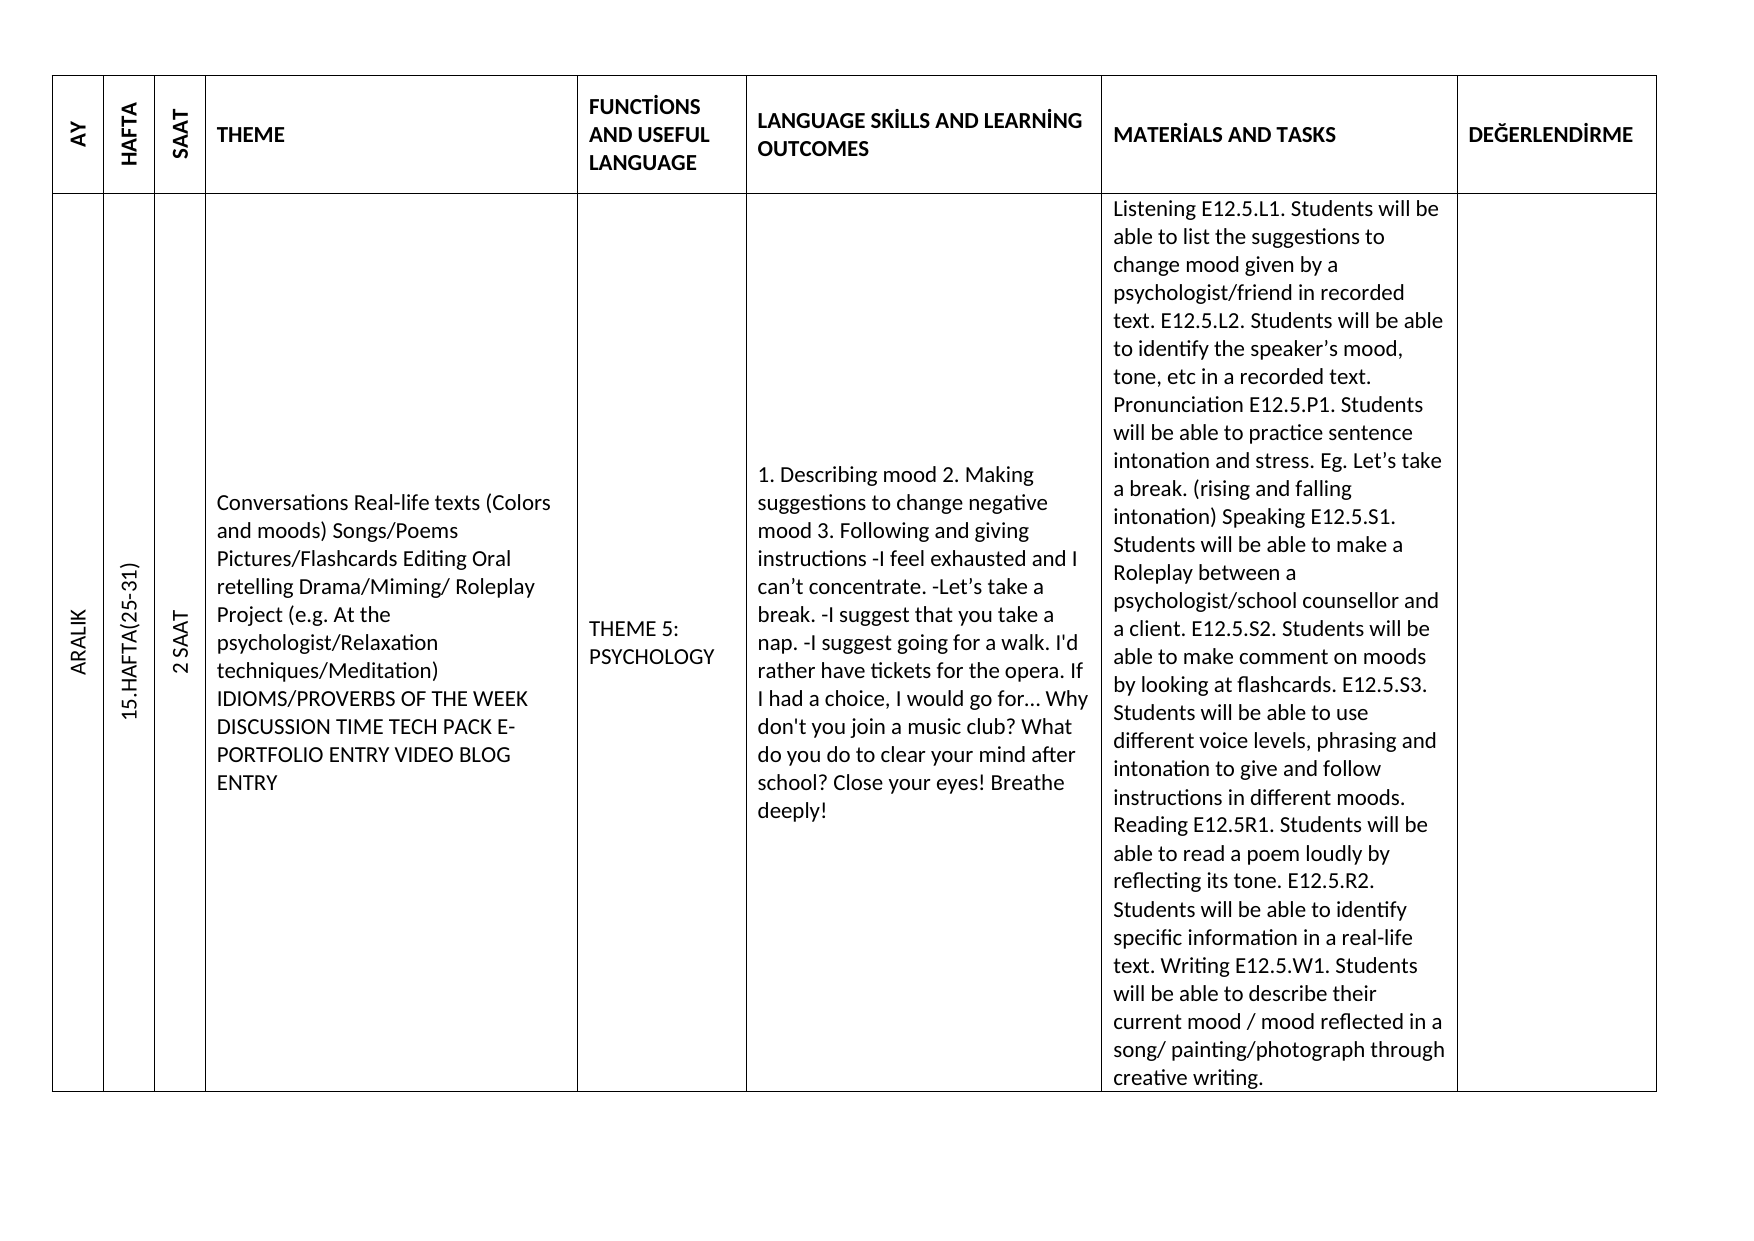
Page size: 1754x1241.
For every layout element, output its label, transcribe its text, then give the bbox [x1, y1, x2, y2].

table_header LANGUAGE SKİLLS AND LEARNİNG OUTCOMES [747, 76, 1101, 193]
table_header FUNCTİONS AND USEFUL LANGUAGE [578, 76, 746, 193]
table_cell THEME 5: PSYCHOLOGY [578, 194, 746, 1091]
table_cell ARALIK [53, 194, 103, 1091]
table_header AY [53, 76, 103, 193]
table_header THEME [206, 76, 577, 193]
table_header MATERİALS AND TASKS [1102, 76, 1457, 193]
table_header HAFTA [104, 76, 154, 193]
table_header DEĞERLENDİRME [1458, 76, 1656, 193]
table_cell [1458, 194, 1656, 1091]
table_cell 15.HAFTA(25-31) [104, 194, 154, 1091]
table_cell 2 SAAT [155, 194, 205, 1091]
table_header SAAT [155, 76, 205, 193]
